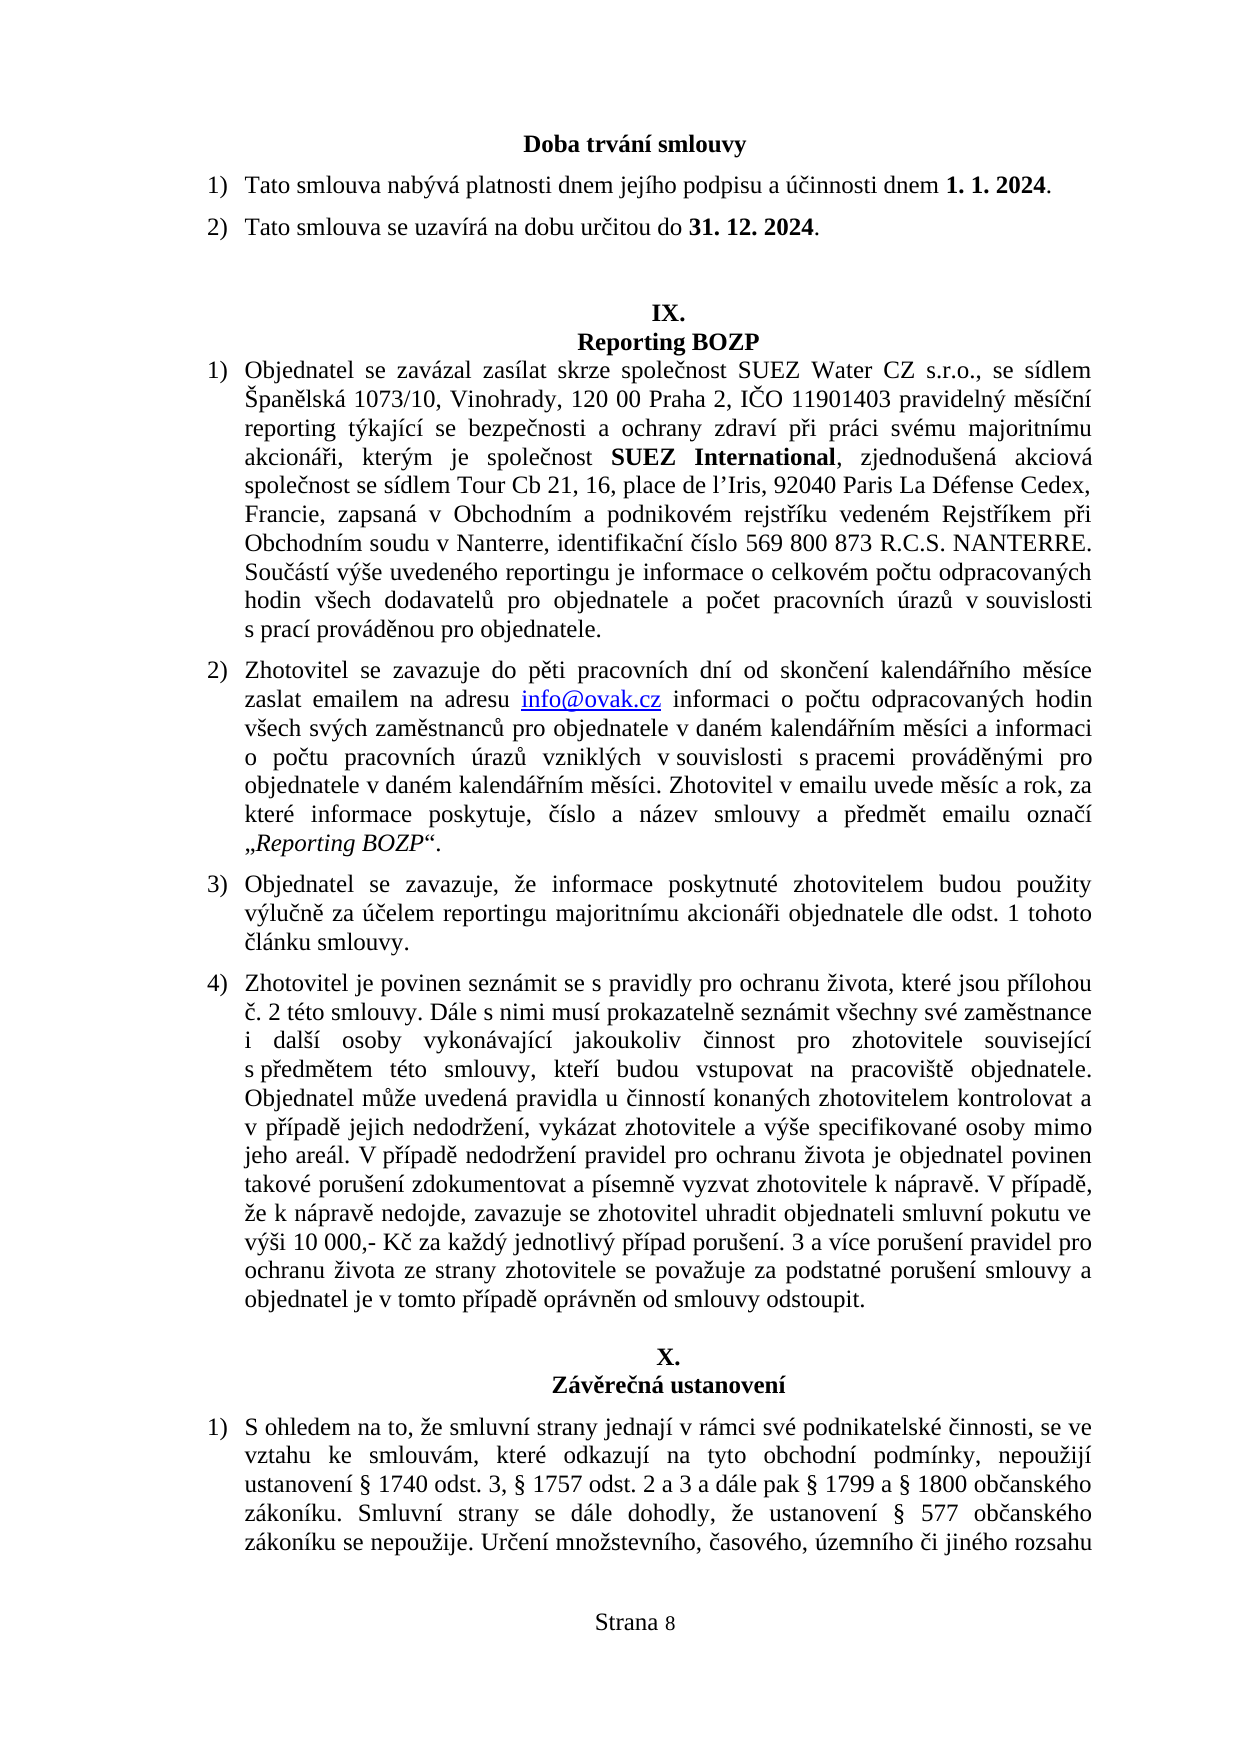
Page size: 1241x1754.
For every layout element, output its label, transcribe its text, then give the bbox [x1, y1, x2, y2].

list IX. [244, 298, 1092, 327]
list Tato smlouva se uzavírá na dobu určitou do 31. 12. 2024. [207, 212, 1092, 240]
list Objednatel se zavázal zasílat skrze společnost SUEZ Water CZ s.r.o., se sídlem Španělská 1073/10, Vinohrady, 120 00 Praha 2, IČO 11901403 pravidelný měsíční reporting týkající se bezpečnosti a ochrany zdraví při práci svému majoritnímu akcionáři, kterým je společnost SUEZ International, zjednodušená akciová společnost se sídlem Tour Cb 21, 16, place de l’Iris, 92040 Paris La Défense Cedex, Francie, zapsaná v Obchodním a podnikovém rejstříku vedeném Rejstříkem při Obchodním soudu v Nanterre, identifikační číslo 569 800 873 R.C.S. NANTERRE. Součástí výše uvedeného reportingu je informace o celkovém počtu odpracovaných hodin všech dodavatelů pro objednatele a počet pracovních úrazů v souvislosti s prací prováděnou pro objednatele. [207, 355, 1092, 643]
list Tato smlouva nabývá platnosti dnem jejího podpisu a účinnosti dnem 1. 1. 2024. [207, 170, 1092, 199]
list Reporting BOZP [244, 327, 1092, 355]
list X. [244, 1342, 1092, 1370]
list Zhotovitel se zavazuje do pěti pracovních dní od skončení kalendářního měsíce zaslat emailem na adresu info@ovak.cz informaci o počtu odpracovaných hodin všech svých zaměstnanců pro objednatele v daném kalendářním měsíci a informaci o počtu pracovních úrazů vzniklých v souvislosti s pracemi prováděnými pro objednatele v daném kalendářním měsíci. Zhotovitel v emailu uvede měsíc a rok, za které informace poskytuje, číslo a název smlouvy a předmět emailu označí „Reporting BOZP“. [207, 655, 1092, 857]
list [207, 1412, 1092, 1555]
list Objednatel se zavazuje, že informace poskytnuté zhotovitelem budou použity výlučně za účelem reportingu majoritnímu akcionáři objednatele dle odst. 1 tohoto článku smlouvy. [207, 869, 1092, 955]
text Doba trvání smlouvy [177, 129, 1092, 158]
list Zhotovitel je povinen seznámit se s pravidly pro ochranu života, které jsou přílohou č. 2 této smlouvy. Dále s nimi musí prokazatelně seznámit všechny své zaměstnance i další osoby vykonávající jakoukoliv činnost pro zhotovitele související s předmětem této smlouvy, kteří budou vstupovat na pracoviště objednatele. Objednatel může uvedená pravidla u činností konaných zhotovitelem kontrolovat a v případě jejich nedodržení, vykázat zhotovitele a výše specifikované osoby mimo jeho areál. V případě nedodržení pravidel pro ochranu života je objednatel povinen takové porušení zdokumentovat a písemně vyzvat zhotovitele k nápravě. V případě, že k nápravě nedojde, zavazuje se zhotovitel uhradit objednateli smluvní pokutu ve výši 10 000,- Kč za každý jednotlivý případ porušení. 3 a více porušení pravidel pro ochranu života ze strany zhotovitele se považuje za podstatné porušení smlouvy a objednatel je v tomto případě oprávněn od smlouvy odstoupit. [207, 968, 1092, 1313]
list Závěrečná ustanovení [244, 1370, 1092, 1399]
